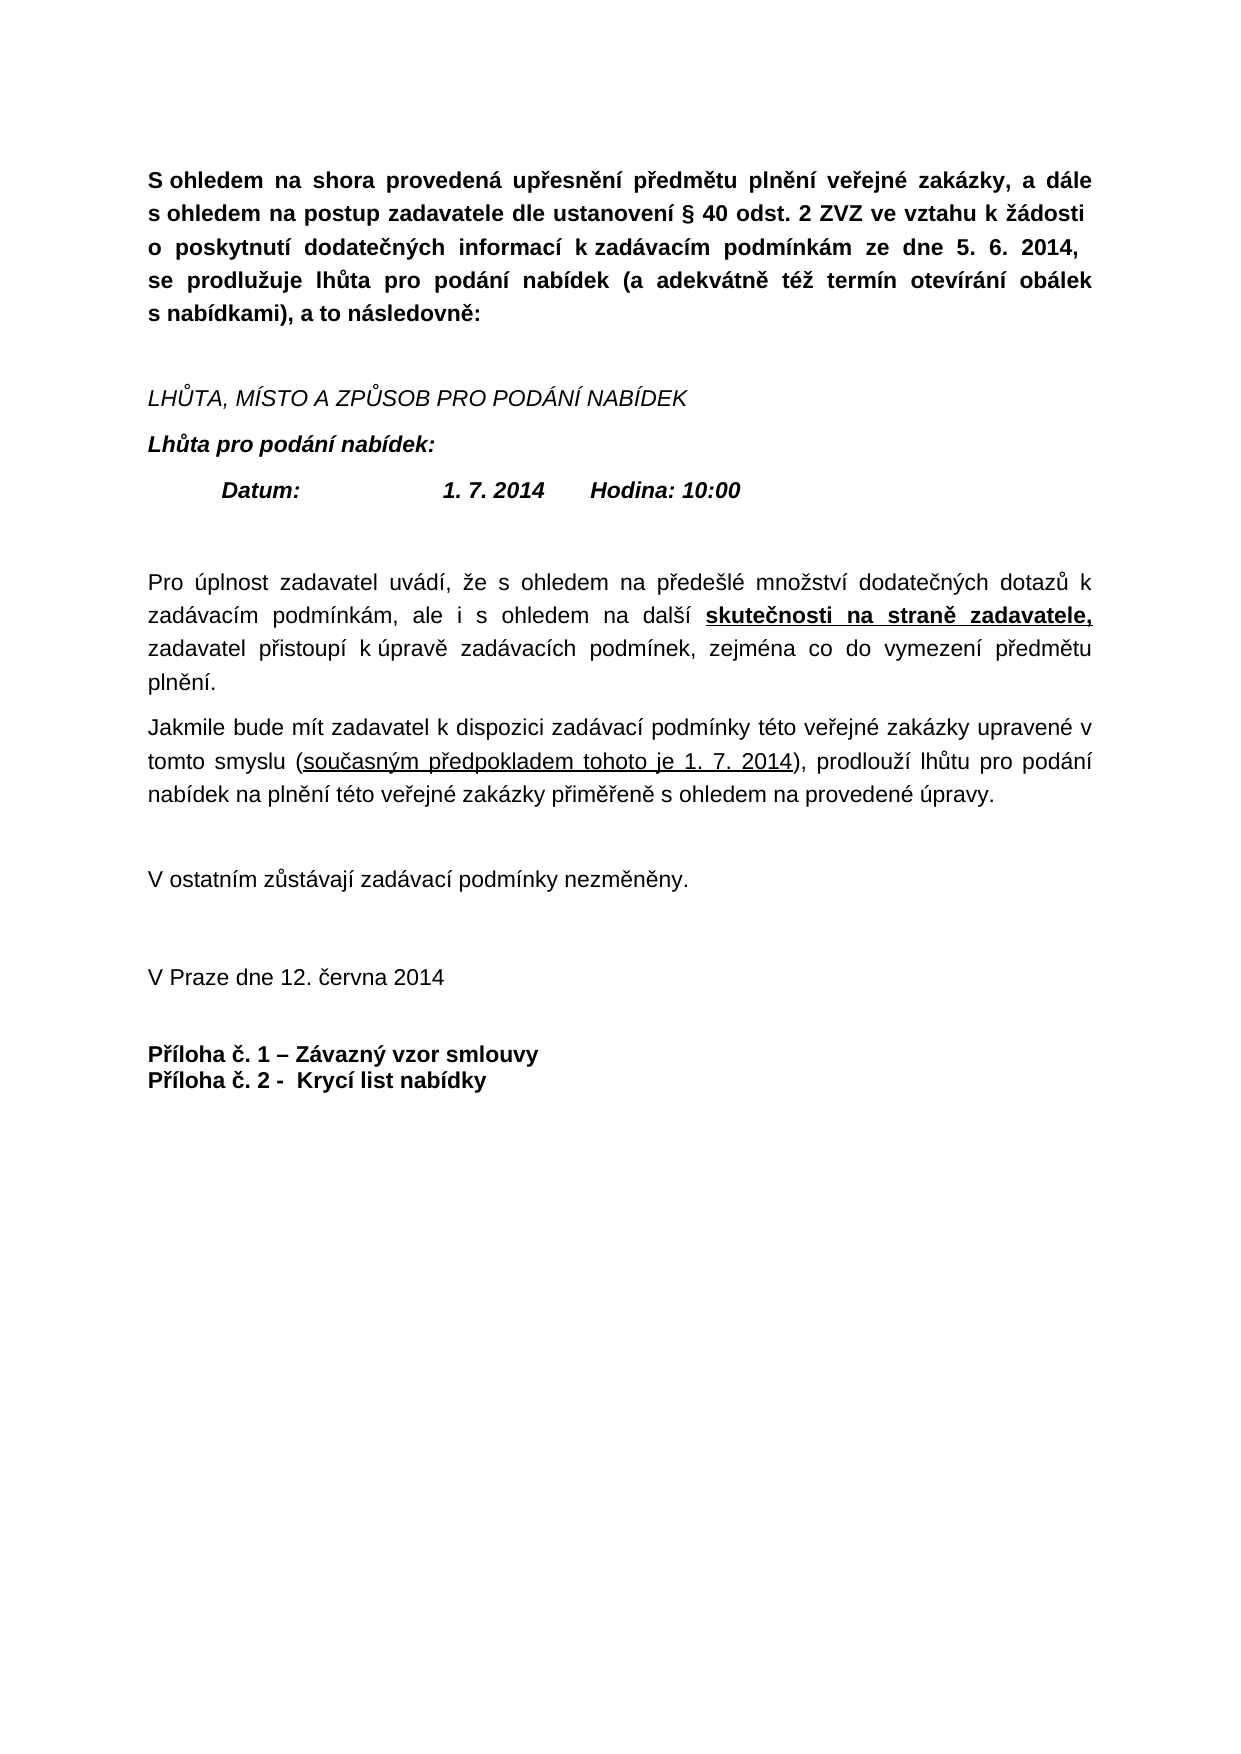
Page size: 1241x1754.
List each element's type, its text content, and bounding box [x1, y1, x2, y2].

text Příloha č. 2 - Krycí list nabídky [148, 1067, 1093, 1093]
text V Praze dne 12. června 2014 [148, 964, 1093, 991]
text Příloha č. 1 – Závazný vzor smlouvy [148, 1041, 1093, 1067]
text Jakmile bude mít zadavatel k dispozici zadávací podmínky této veřejné zakázky upravené v tomto smyslu (současným předpokladem tohoto je 1. 7. 2014), prodlouží lhůtu pro podání nabídek na plnění této veřejné zakázky přiměřeně s ohledem na provedené úpravy. [148, 707, 1093, 807]
text S ohledem na shora provedená upřesnění předmětu plnění veřejné zakázky, a dále s ohledem na postup zadavatele dle ustanovení § 40 odst. 2 ZVZ ve vztahu k žádosti o poskytnutí dodatečných informací k zadávacím podmínkám ze dne 5. 6. 2014, se prodlužuje lhůta pro podání nabídek (a adekvátně též termín otevírání obálek s nabídkami), a to následovně: [148, 160, 1093, 327]
text Pro úplnost zadavatel uvádí, že s ohledem na předešlé množství dodatečných dotazů k zadávacím podmínkám, ale i s ohledem na další skutečnosti na straně zadavatele, zadavatel přistoupí k úpravě zadávacích podmínek, zejména co do vymezení předmětu plnění. [148, 561, 1093, 695]
text Datum: 1. 7. 2014 Hodina: 10:00 [148, 470, 1104, 503]
text V ostatním zůstávají zadávací podmínky nezměněny. [148, 866, 1093, 892]
text LHŮTA, MÍSTO A ZPŮSOB PRO PODÁNÍ NABÍDEK [148, 378, 1093, 411]
text Lhůta pro podání nabídek: [148, 424, 1104, 457]
